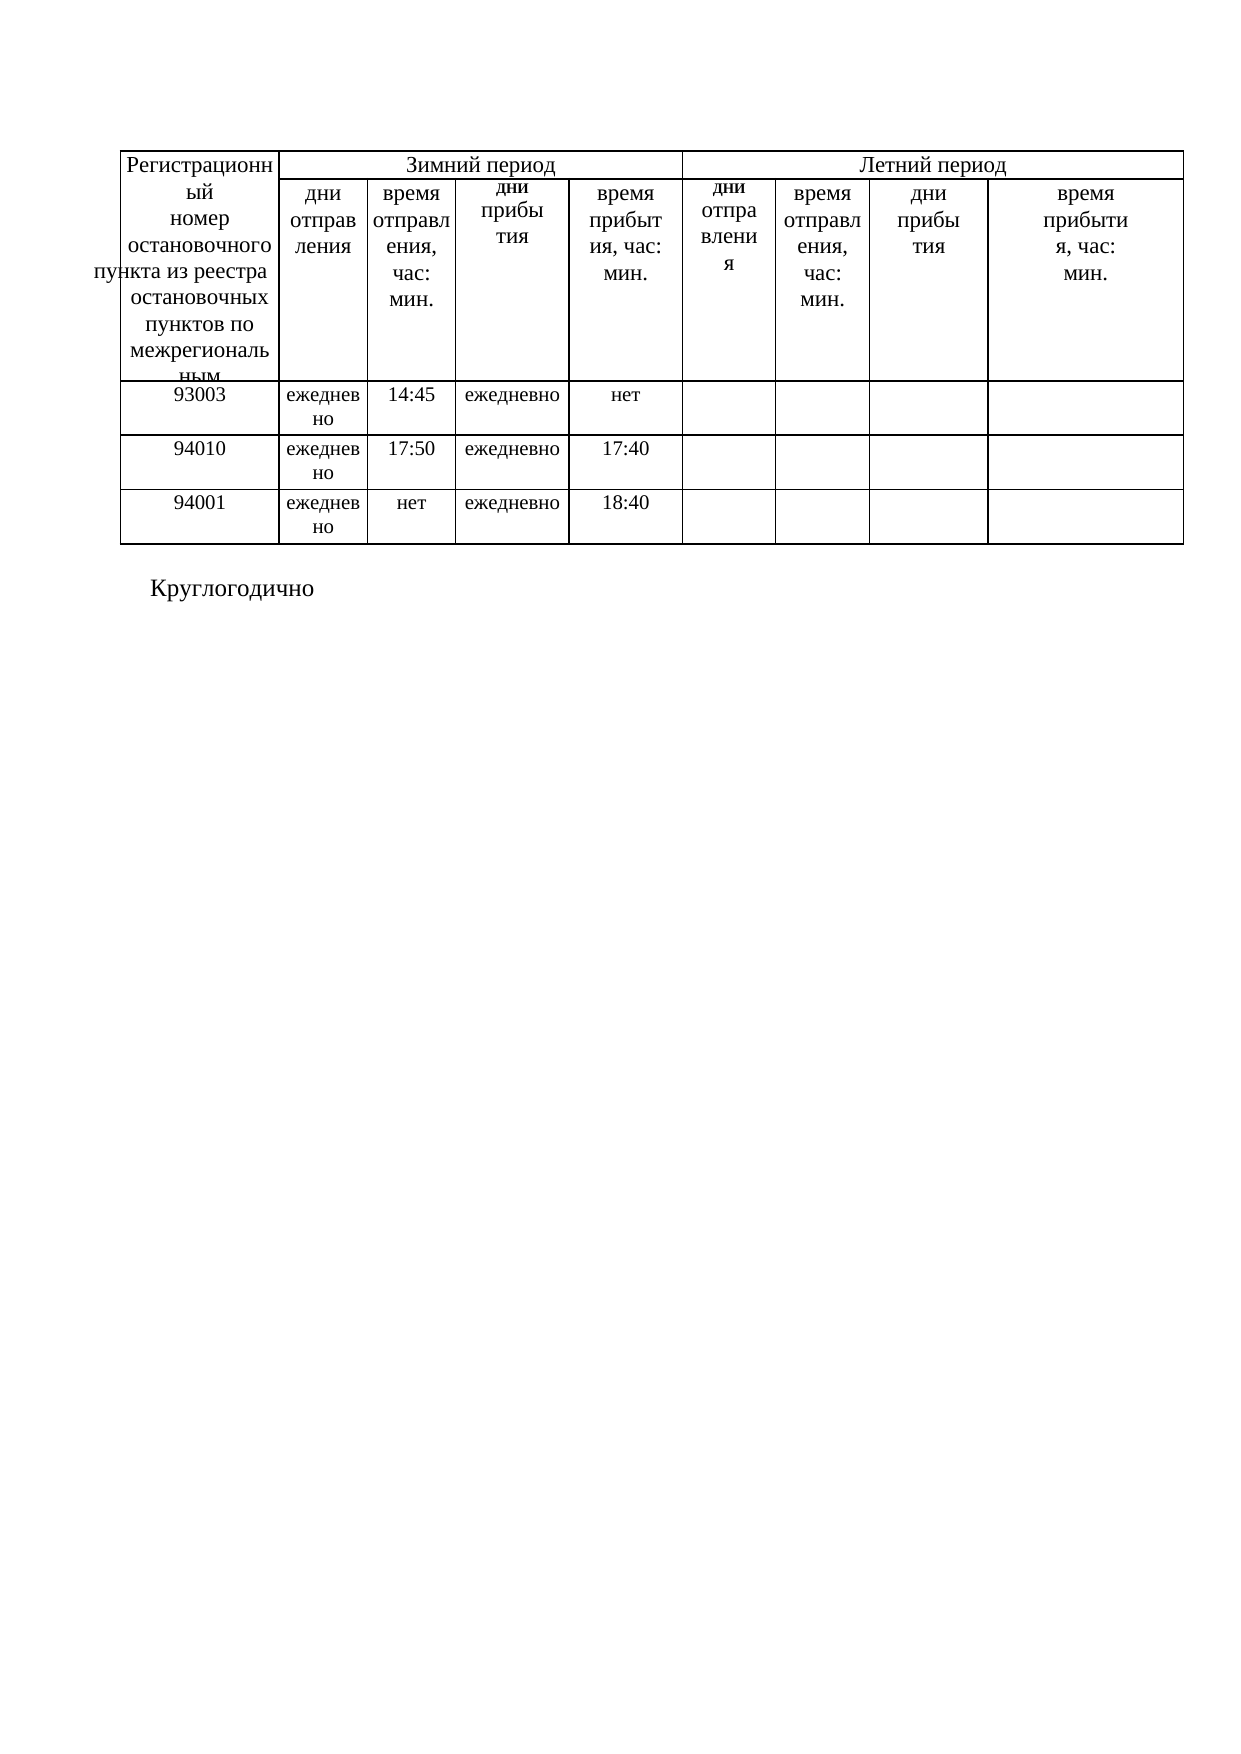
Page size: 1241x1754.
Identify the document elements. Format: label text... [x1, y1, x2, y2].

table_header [121, 152, 278, 380]
table_cell нет [368, 490, 455, 543]
table_cell ежедневно [456, 490, 568, 543]
table_cell 93003 [121, 382, 278, 434]
table_cell [870, 436, 987, 489]
table_cell 17:40 [570, 436, 682, 489]
table_cell [683, 490, 775, 543]
table_cell время прибыт ия, час: мин. [570, 180, 682, 380]
table_cell 94010 [121, 436, 278, 489]
table_cell ежедневно [280, 382, 367, 434]
table_cell время отправл ения, час: мин. [368, 180, 455, 380]
table_cell ДНИ отпра влени я [683, 180, 775, 380]
table_cell [776, 490, 869, 543]
table_cell 14:45 [368, 382, 455, 434]
table_cell [683, 436, 775, 489]
table_cell 17:50 [368, 436, 455, 489]
table_cell ежедневно [456, 436, 568, 489]
table_cell 18:40 [570, 490, 682, 543]
table_header Летний период [683, 152, 1183, 178]
table_cell [989, 382, 1183, 434]
table_cell [870, 490, 987, 543]
table_cell [989, 436, 1183, 489]
table_cell ежедневно [456, 382, 568, 434]
table_cell дни прибы тия [870, 180, 987, 380]
table_cell нет [570, 382, 682, 434]
table_cell ежедневно [280, 490, 367, 543]
table_cell ежедневно [280, 436, 367, 489]
table_cell [870, 382, 987, 434]
table_cell дни отправ ления [280, 180, 367, 380]
table_cell 94001 [121, 490, 278, 543]
text Круглогодично [150, 573, 1090, 602]
table_cell время прибыти я, час: мин. [989, 180, 1183, 380]
table_cell [776, 436, 869, 489]
table_header Зимний период [280, 152, 682, 178]
table_cell [776, 382, 869, 434]
table_cell [989, 490, 1183, 543]
table_cell время отправл ения, час: мин. [776, 180, 869, 380]
table_cell [683, 382, 775, 434]
table_cell ДНИ прибы тия [456, 180, 568, 380]
